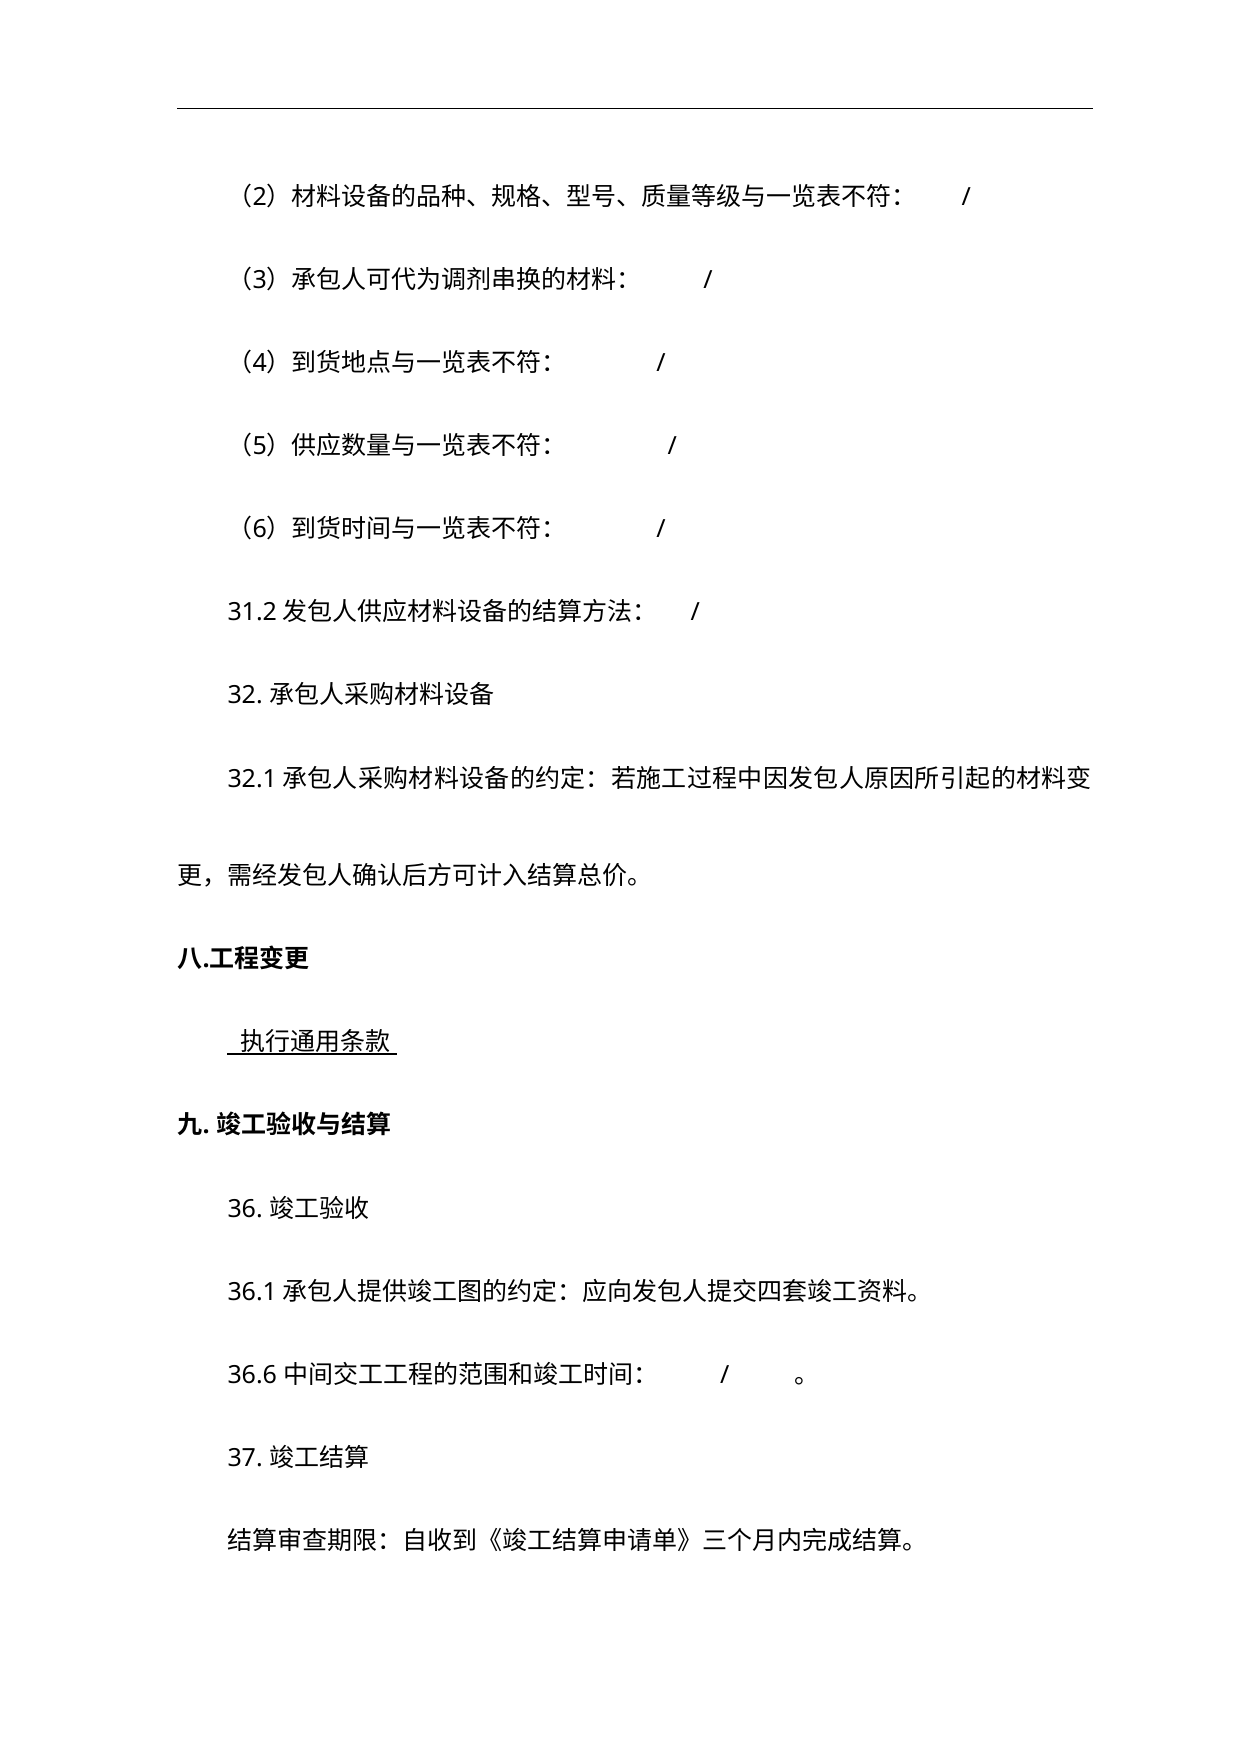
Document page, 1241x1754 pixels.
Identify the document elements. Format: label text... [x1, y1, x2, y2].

text （6）到货时间与一览表不符： / [177, 494, 1093, 559]
text 36.6 中间交工工程的范围和竣工时间： / 。 [177, 1340, 1093, 1405]
text 32.1承包人采购材料设备的约定：若施工过程中因发包人原因所引起的材料变更，需经发包人确认后方可计入结算总价。 [177, 744, 1093, 906]
list 执行通用条款 [177, 1007, 1093, 1072]
text （4）到货地点与一览表不符： / [177, 328, 1093, 393]
text 36.1承包人提供竣工图的约定：应向发包人提交四套竣工资料。 [177, 1257, 1093, 1322]
text 31.2发包人供应材料设备的结算方法： / [177, 577, 1093, 642]
text 结算审查期限：自收到《竣工结算申请单》三个月内完成结算。 [177, 1506, 1093, 1571]
text 37. 竣工结算 [177, 1423, 1093, 1488]
text 32. 承包人采购材料设备 [177, 661, 1093, 726]
text 九. 竣工验收与结算 [177, 1091, 1093, 1156]
text 36. 竣工验收 [177, 1174, 1093, 1239]
text （5）供应数量与一览表不符： / [177, 411, 1093, 476]
list 八.工程变更 [177, 924, 1093, 989]
text （2）材料设备的品种、规格、型号、质量等级与一览表不符： / [177, 162, 1093, 227]
text （3）承包人可代为调剂串换的材料： / [177, 245, 1093, 310]
